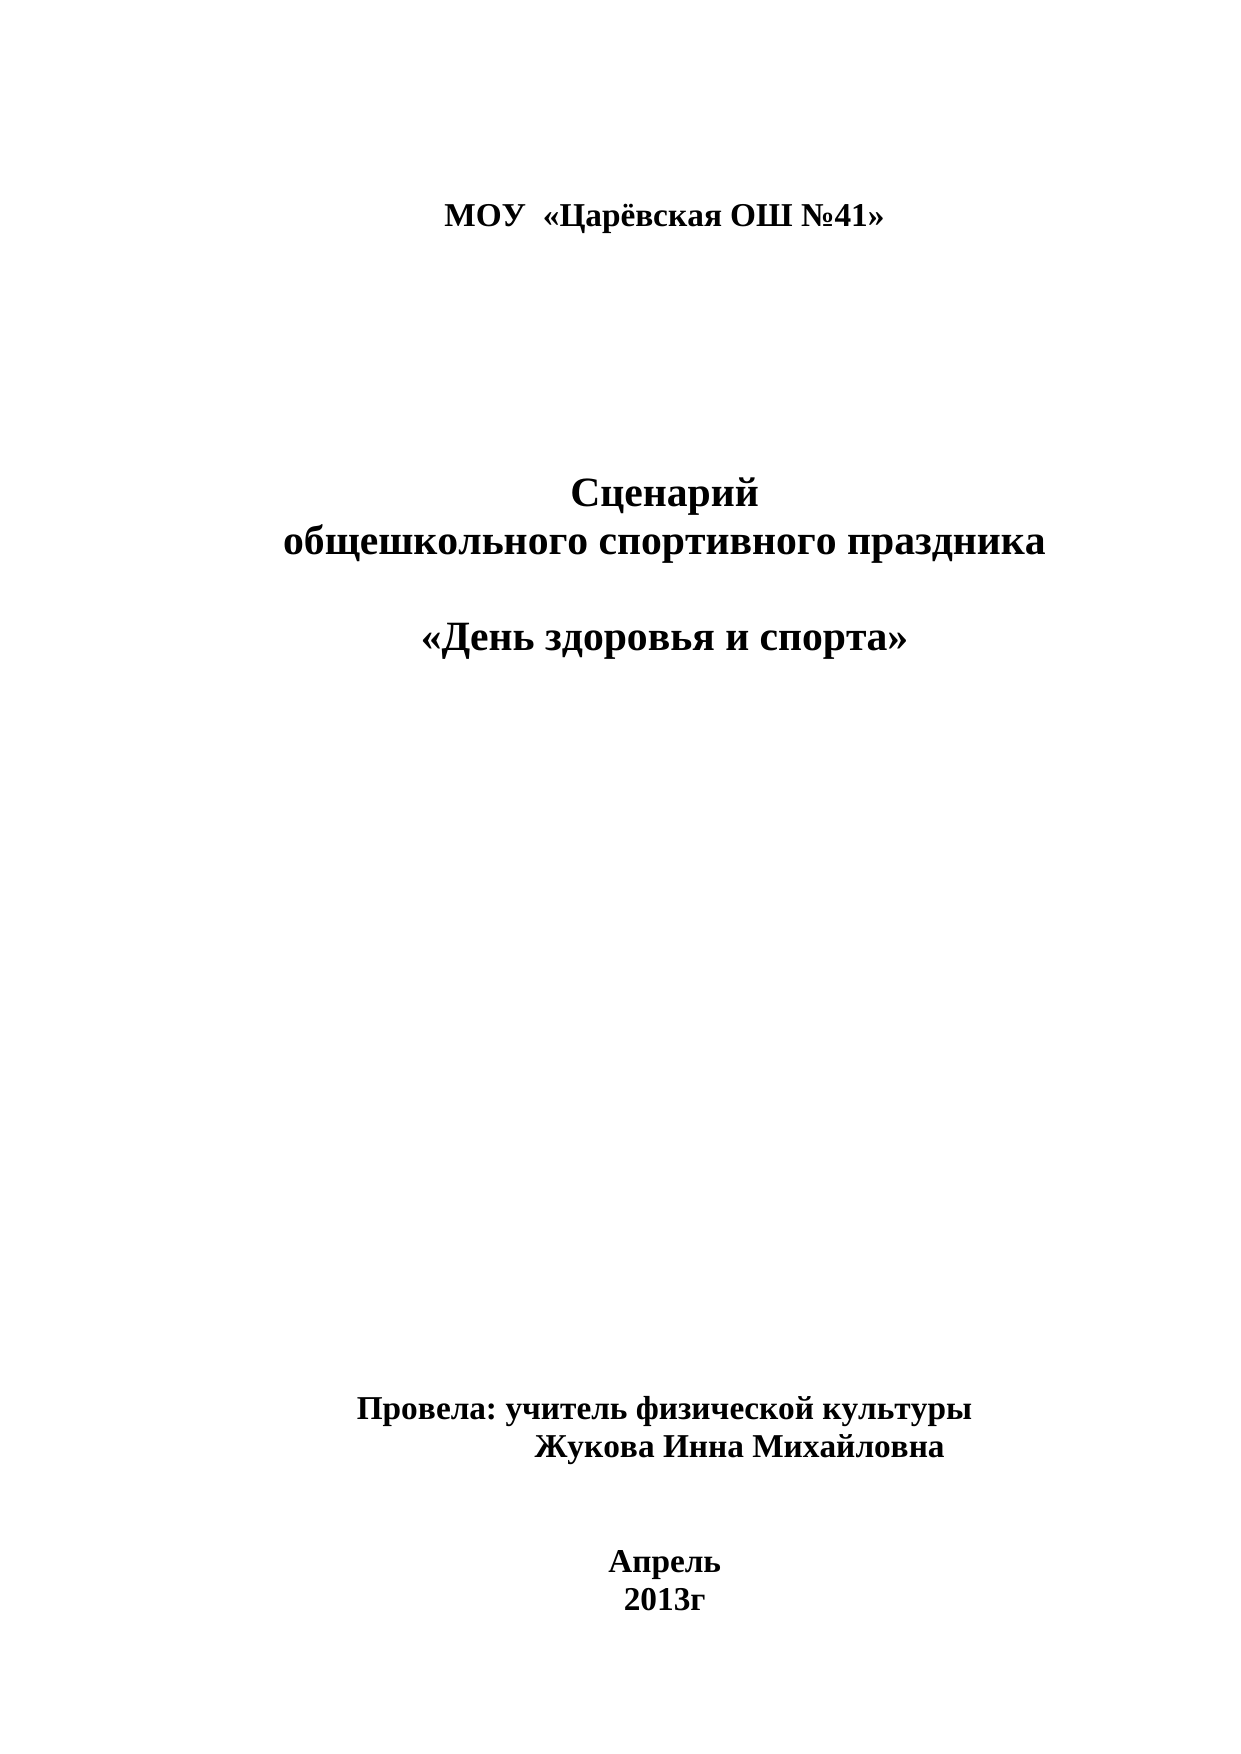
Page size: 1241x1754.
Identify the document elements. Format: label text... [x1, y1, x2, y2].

text общешкольного спортивного праздника [177, 516, 1152, 564]
text МОУ «Царёвская ОШ №41» [177, 195, 1152, 233]
text «День здоровья и спорта» [177, 612, 1152, 659]
text Сценарий [177, 468, 1152, 516]
text Апрель [177, 1541, 1152, 1579]
text Жукова Инна Михайловна [177, 1426, 1152, 1464]
text 2013г [177, 1579, 1152, 1618]
text Провела: учитель физической культуры [177, 1388, 1152, 1426]
